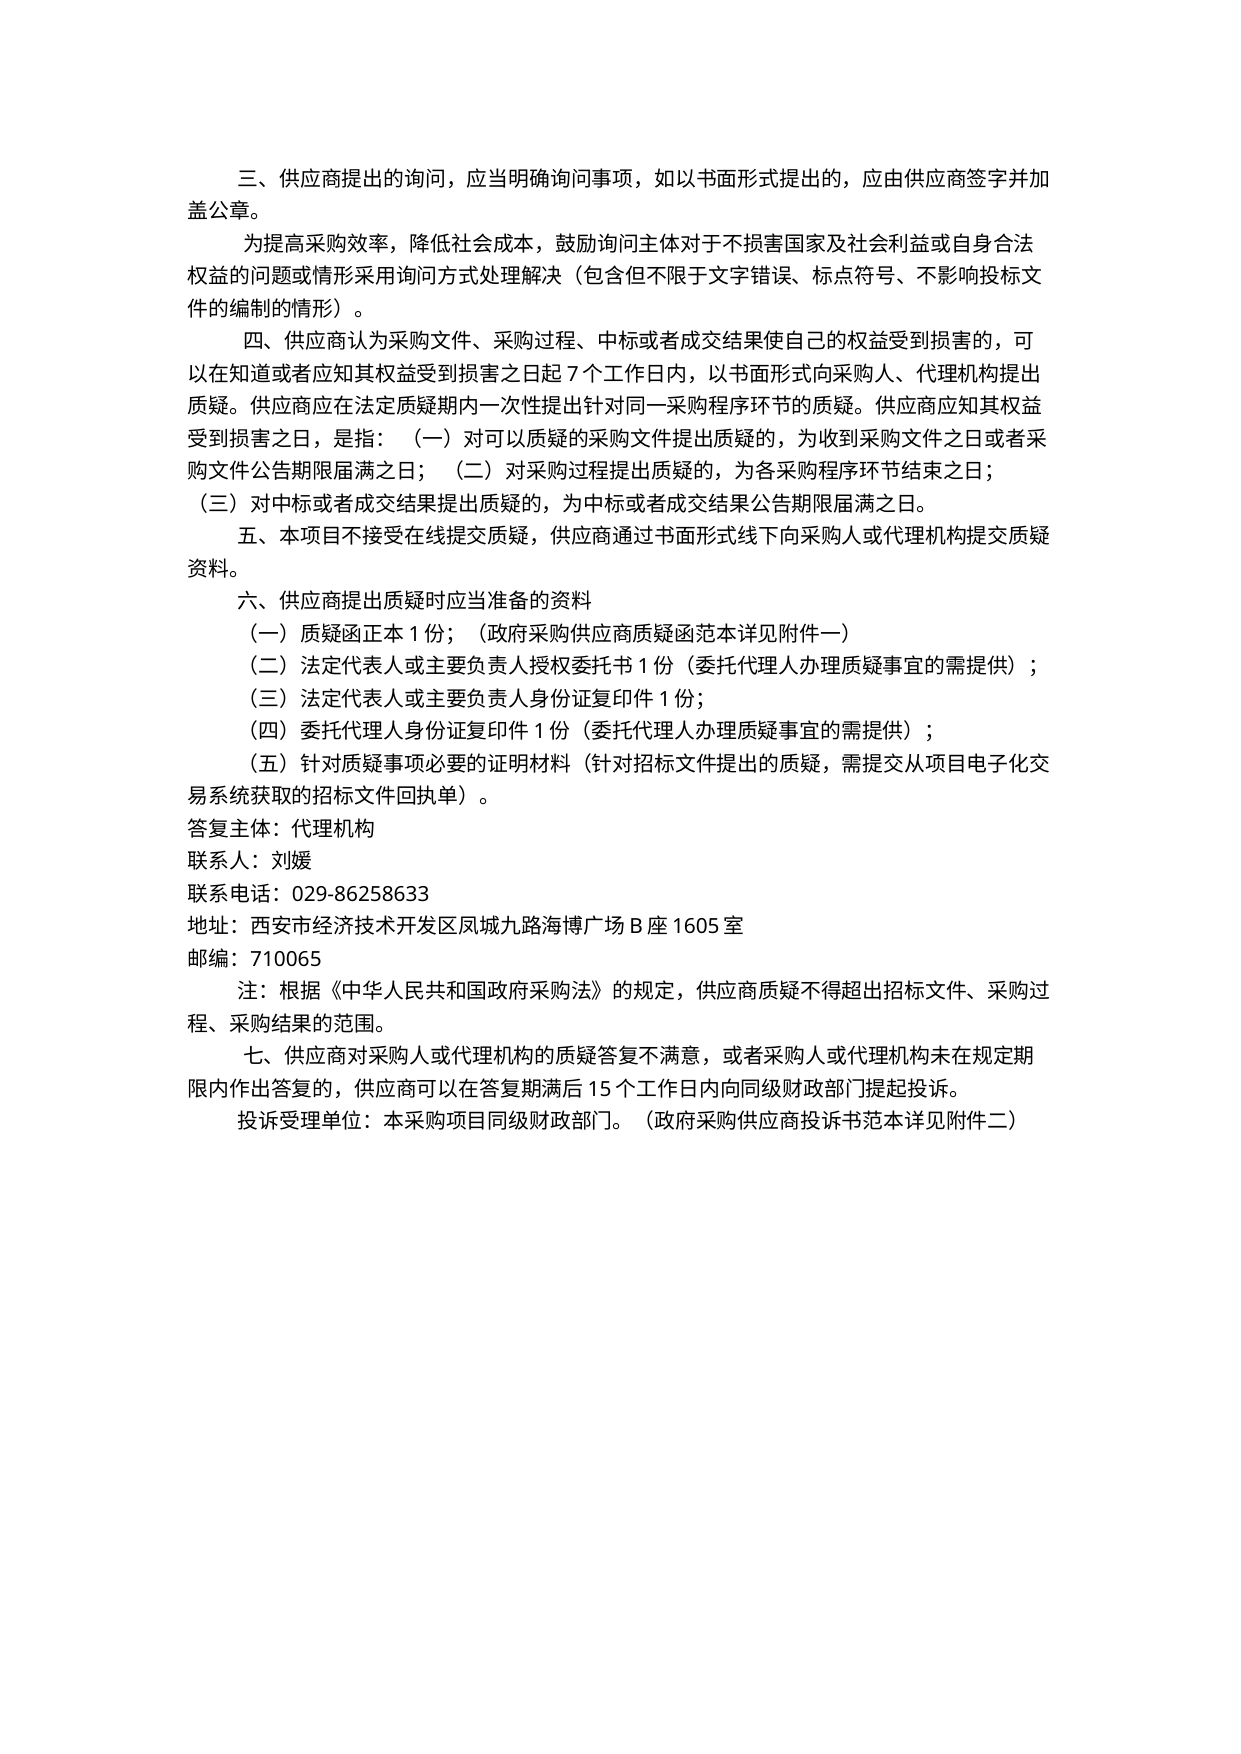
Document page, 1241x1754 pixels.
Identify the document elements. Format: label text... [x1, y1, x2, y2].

text （三）法定代表人或主要负责人身份证复印件1份； [187, 682, 1053, 714]
text 六、供应商提出质疑时应当准备的资料 [187, 584, 1053, 617]
text 三、供应商提出的询问，应当明确询问事项，如以书面形式提出的，应由供应商签字并加盖公章。 [187, 162, 1053, 227]
text 地址：西安市经济技术开发区凤城九路海博广场B座1605室 [187, 909, 1053, 942]
text 四、供应商认为采购文件、采购过程、中标或者成交结果使自己的权益受到损害的，可以在知道或者应知其权益受到损害之日起7个工作日内，以书面形式向采购人、代理机构提出质疑。供应商应在法定质疑期内一次性提出针对同一采购程序环节的质疑。供应商应知其权益受到损害之日，是指： （一）对可以质疑的采购文件提出质疑的，为收到采购文件之日或者采购文件公告期限届满之日； （二）对采购过程提出质疑的，为各采购程序环节结束之日； （三）对中标或者成交结果提出质疑的，为中标或者成交结果公告期限届满之日。 [187, 324, 1053, 519]
text （五）针对质疑事项必要的证明材料（针对招标文件提出的质疑，需提交从项目电子化交易系统获取的招标文件回执单）。 [187, 747, 1053, 812]
text 注：根据《中华人民共和国政府采购法》的规定，供应商质疑不得超出招标文件、采购过程、采购结果的范围。 [187, 974, 1053, 1039]
text 七、供应商对采购人或代理机构的质疑答复不满意，或者采购人或代理机构未在规定期限内作出答复的，供应商可以在答复期满后15个工作日内向同级财政部门提起投诉。 [187, 1039, 1053, 1104]
text 五、本项目不接受在线提交质疑，供应商通过书面形式线下向采购人或代理机构提交质疑资料。 [187, 519, 1053, 584]
text 联系电话：029-86258633 [187, 877, 1053, 909]
text （四）委托代理人身份证复印件1份（委托代理人办理质疑事宜的需提供）； [187, 714, 1053, 747]
text 投诉受理单位：本采购项目同级财政部门。（政府采购供应商投诉书范本详见附件二） [187, 1104, 1053, 1137]
text （一）质疑函正本1份；（政府采购供应商质疑函范本详见附件一） [187, 617, 1053, 649]
text 答复主体：代理机构 [187, 812, 1053, 844]
text 为提高采购效率，降低社会成本，鼓励询问主体对于不损害国家及社会利益或自身合法权益的问题或情形采用询问方式处理解决（包含但不限于文字错误、标点符号、不影响投标文件的编制的情形）。 [187, 227, 1053, 324]
text （二）法定代表人或主要负责人授权委托书1份（委托代理人办理质疑事宜的需提供）； [187, 649, 1053, 682]
text 联系人：刘媛 [187, 844, 1053, 877]
text 邮编：710065 [187, 942, 1053, 974]
